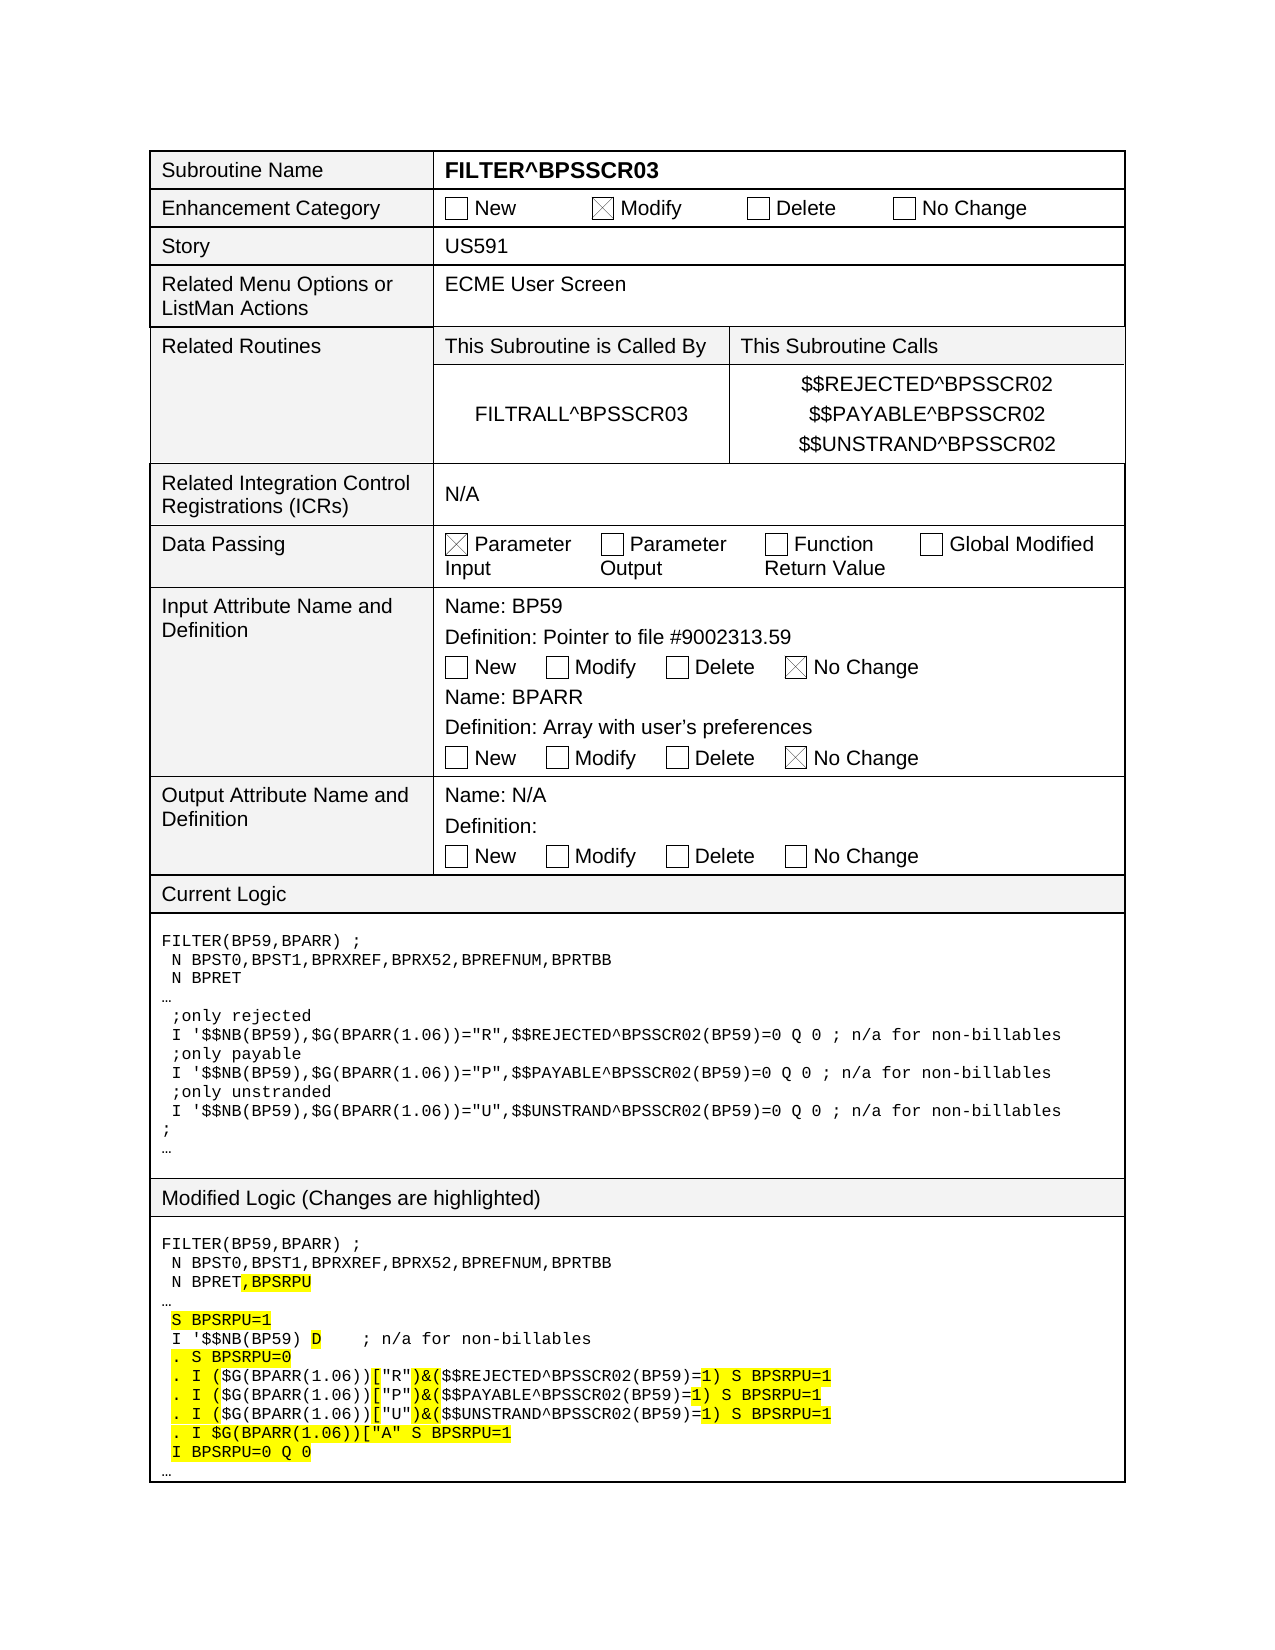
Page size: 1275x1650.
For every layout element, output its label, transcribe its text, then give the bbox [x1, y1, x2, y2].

table_cell Story [151, 228, 433, 264]
table_cell Input Attribute Name and Definition [151, 588, 433, 776]
table_cell This Subroutine is Called By [434, 327, 729, 364]
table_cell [151, 1217, 1124, 1481]
table_cell Modify [579, 190, 735, 226]
table_cell New [434, 190, 579, 226]
table_cell Parameter Output [589, 526, 753, 586]
table_cell ECME User Screen [434, 266, 1124, 326]
table_cell FILTER(BP59,BPARR) ; N BPST0,BPST1,BPRXREF,BPRX52,BPREFNUM,BPRTBB N BPRET … ;only rejected I '$$NB(BP59),$G(BPARR(1.06))="R",$$REJECTED^BPSSCR02(BP59)=0 Q 0 ; n/a for non-billables ;only payable I '$$NB(BP59),$G(BPARR(1.06))="P",$$PAYABLE^BPSSCR02(BP59)=0 Q 0 ; n/a for non-billables ;only unstranded I '$$NB(BP59),$G(BPARR(1.06))="U",$$UNSTRAND^BPSSCR02(BP59)=0 Q 0 ; n/a for non-billables ; … [151, 914, 1124, 1177]
table_cell Name: N/A Definition: New Modify Delete No Change [434, 777, 1124, 874]
table_cell Function Return Value [753, 526, 908, 586]
table_cell $$REJECTED^BPSSCR02 $$PAYABLE^BPSSCR02 $$UNSTRAND^BPSSCR02 [730, 364, 1125, 462]
table_cell Related Menu Options or ListMan Actions [151, 266, 433, 326]
table_header FILTER^BPSSCR03 [434, 152, 1124, 188]
table_cell Delete [735, 190, 881, 226]
table_cell Related Integration Control Registrations (ICRs) [151, 464, 433, 524]
table_cell Data Passing [151, 526, 433, 586]
table_cell N/A [434, 464, 1124, 524]
table_cell Current Logic [151, 876, 1124, 912]
table_cell Enhancement Category [151, 190, 433, 226]
table_cell Related Routines [151, 328, 433, 462]
table_cell Modified Logic (Changes are highlighted) [151, 1179, 1124, 1216]
table_cell Global Modified [908, 526, 1124, 586]
table_cell US591 [434, 228, 1124, 264]
table_cell No Change [881, 190, 1124, 226]
table_cell Output Attribute Name and Definition [151, 777, 433, 874]
table_cell Parameter Input [434, 526, 588, 586]
table_cell This Subroutine Calls [730, 327, 1125, 364]
table_header Subroutine Name [151, 152, 433, 188]
table_cell Name: BP59 Definition: Pointer to file #9002313.59 New Modify Delete No Change Name: BPARR Definition: Array with user’s preferences New Modify Delete No Change [434, 588, 1124, 776]
table_cell FILTRALL^BPSSCR03 [434, 365, 729, 462]
